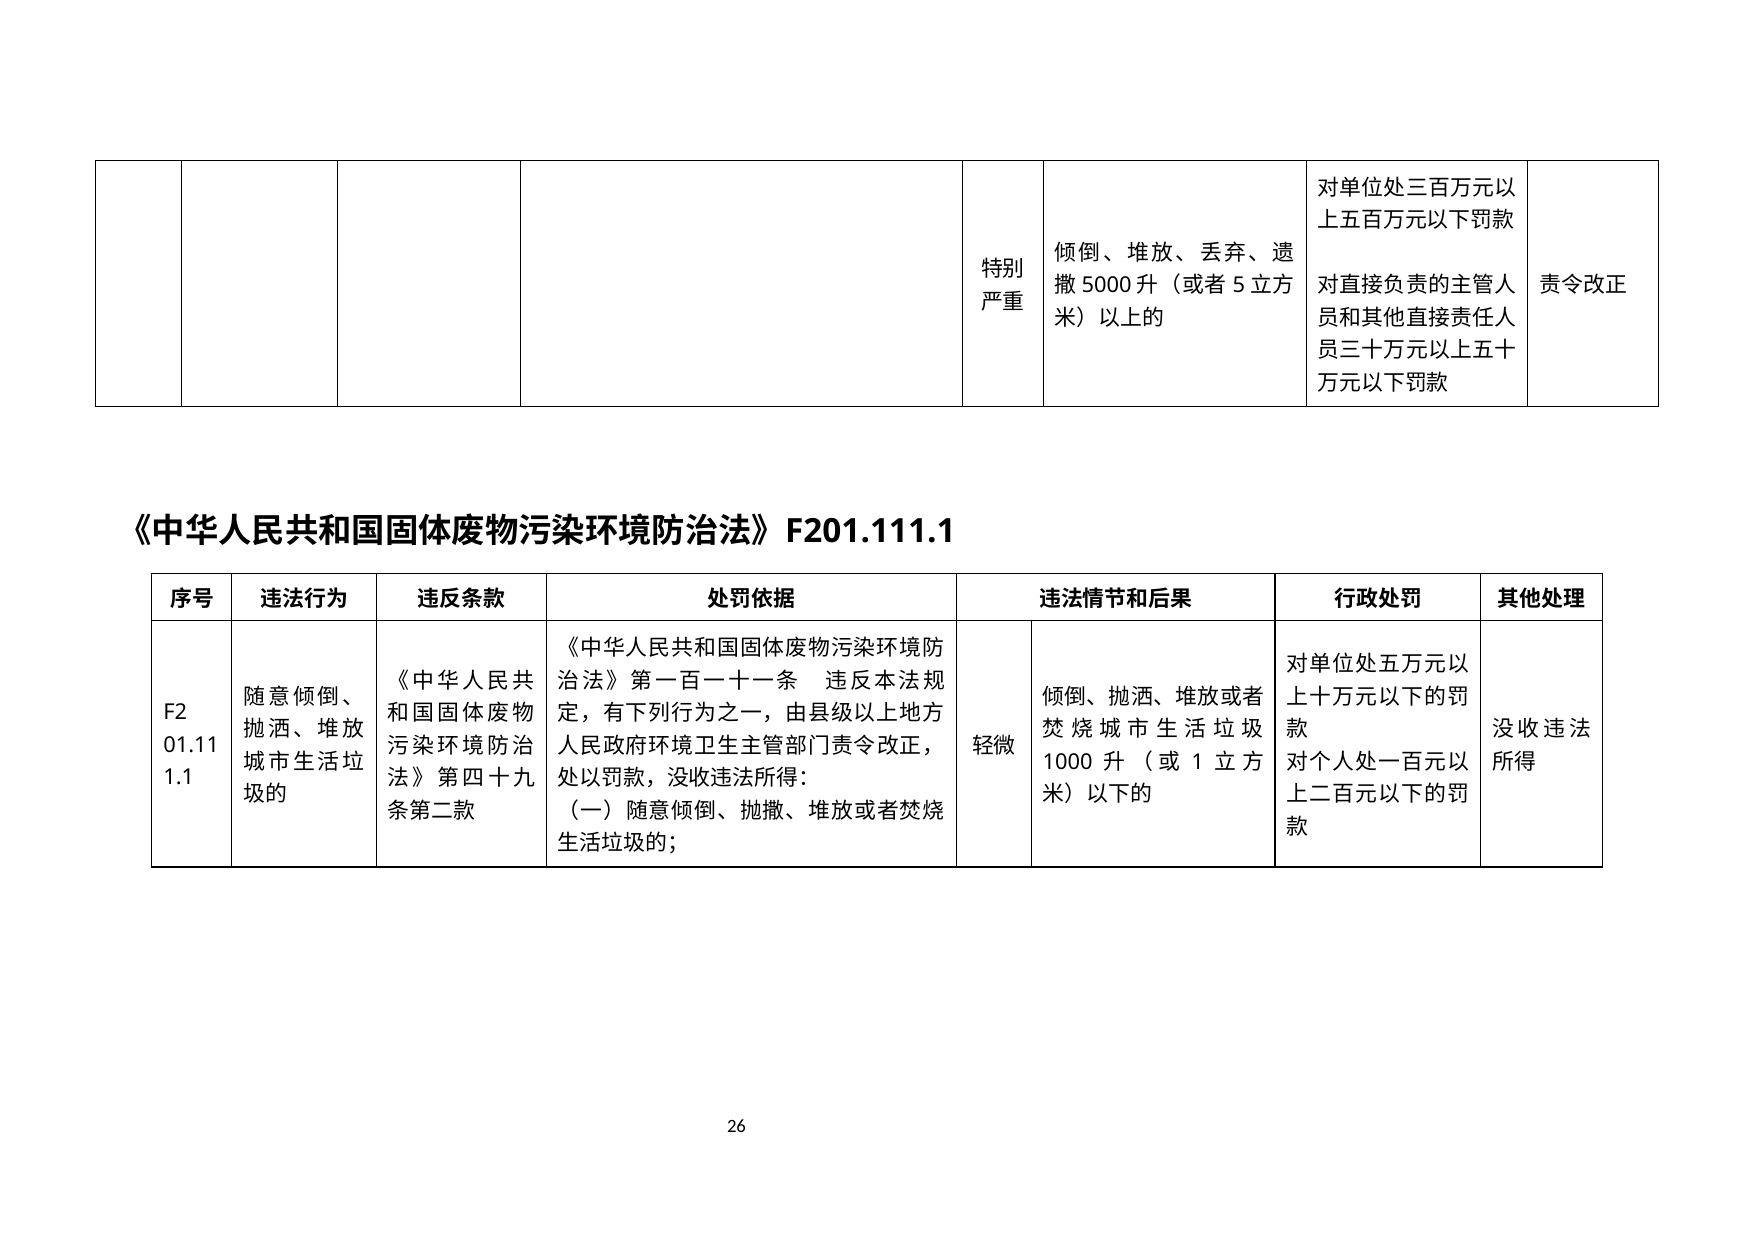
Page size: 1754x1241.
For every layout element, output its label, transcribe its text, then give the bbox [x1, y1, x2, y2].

table_cell 随意倾倒、抛洒、堆放城市生活垃圾的 [232, 621, 376, 866]
table_cell 对单位处三百万元以上五百万元以下罚款 对直接负责的主管人员和其他直接责任人员三十万元以上五十万元以下罚款 [1307, 161, 1527, 406]
table_cell 倾倒、堆放、丢弃、遗撒5000升（或者5立方米）以上的 [1044, 161, 1306, 406]
table_cell 倾倒、抛洒、堆放或者焚烧城市生活垃圾1000升（或1立方米）以下的 [1032, 621, 1274, 866]
subtitle 《中华人民共和国固体废物污染环境防治法》F201.111.1 [118, 495, 1636, 560]
table_header 违法情节和后果 [957, 574, 1274, 619]
table_header 处罚依据 [547, 574, 956, 619]
table_cell 责令改正 [1528, 161, 1658, 406]
table_cell 《中华人民共和国固体废物污染环境防治法》第一百一十一条 违反本法规定，有下列行为之一，由县级以上地方人民政府环境卫生主管部门责令改正，处以罚款，没收违法所得： （一）随意倾倒、抛撒、堆放或者焚烧生活垃圾的； 单位有前款第一项、第七项行为之一，处五万元以上五十万元以下的罚款；单位有前款第二项、第三项、第四项、第五项、第六项行为之一，处十万元以上一百万元以下的罚款；个人有前款第一项、第五项、第七项行为之一，处一百元以上五百元以下的罚款。 [547, 621, 956, 866]
table_header 违反条款 [377, 574, 546, 619]
table_header 违法行为 [232, 574, 376, 619]
table_cell F201.111.1 [152, 621, 231, 866]
table_header 其他处理 [1481, 574, 1602, 619]
table_cell 《中华人民共和国固体废物污染环境防治法》第四十九条第二款 [377, 621, 546, 866]
table_cell 没收违法所得 [1481, 621, 1602, 866]
table_header 行政处罚 [1276, 574, 1480, 619]
table_cell 对单位处五万元以上十万元以下的罚款 对个人处一百元以上二百元以下的罚款 [1276, 621, 1480, 866]
table_cell 特别严重 [963, 161, 1043, 406]
table_header 序号 [152, 574, 231, 619]
table_cell 轻微 [957, 621, 1031, 866]
